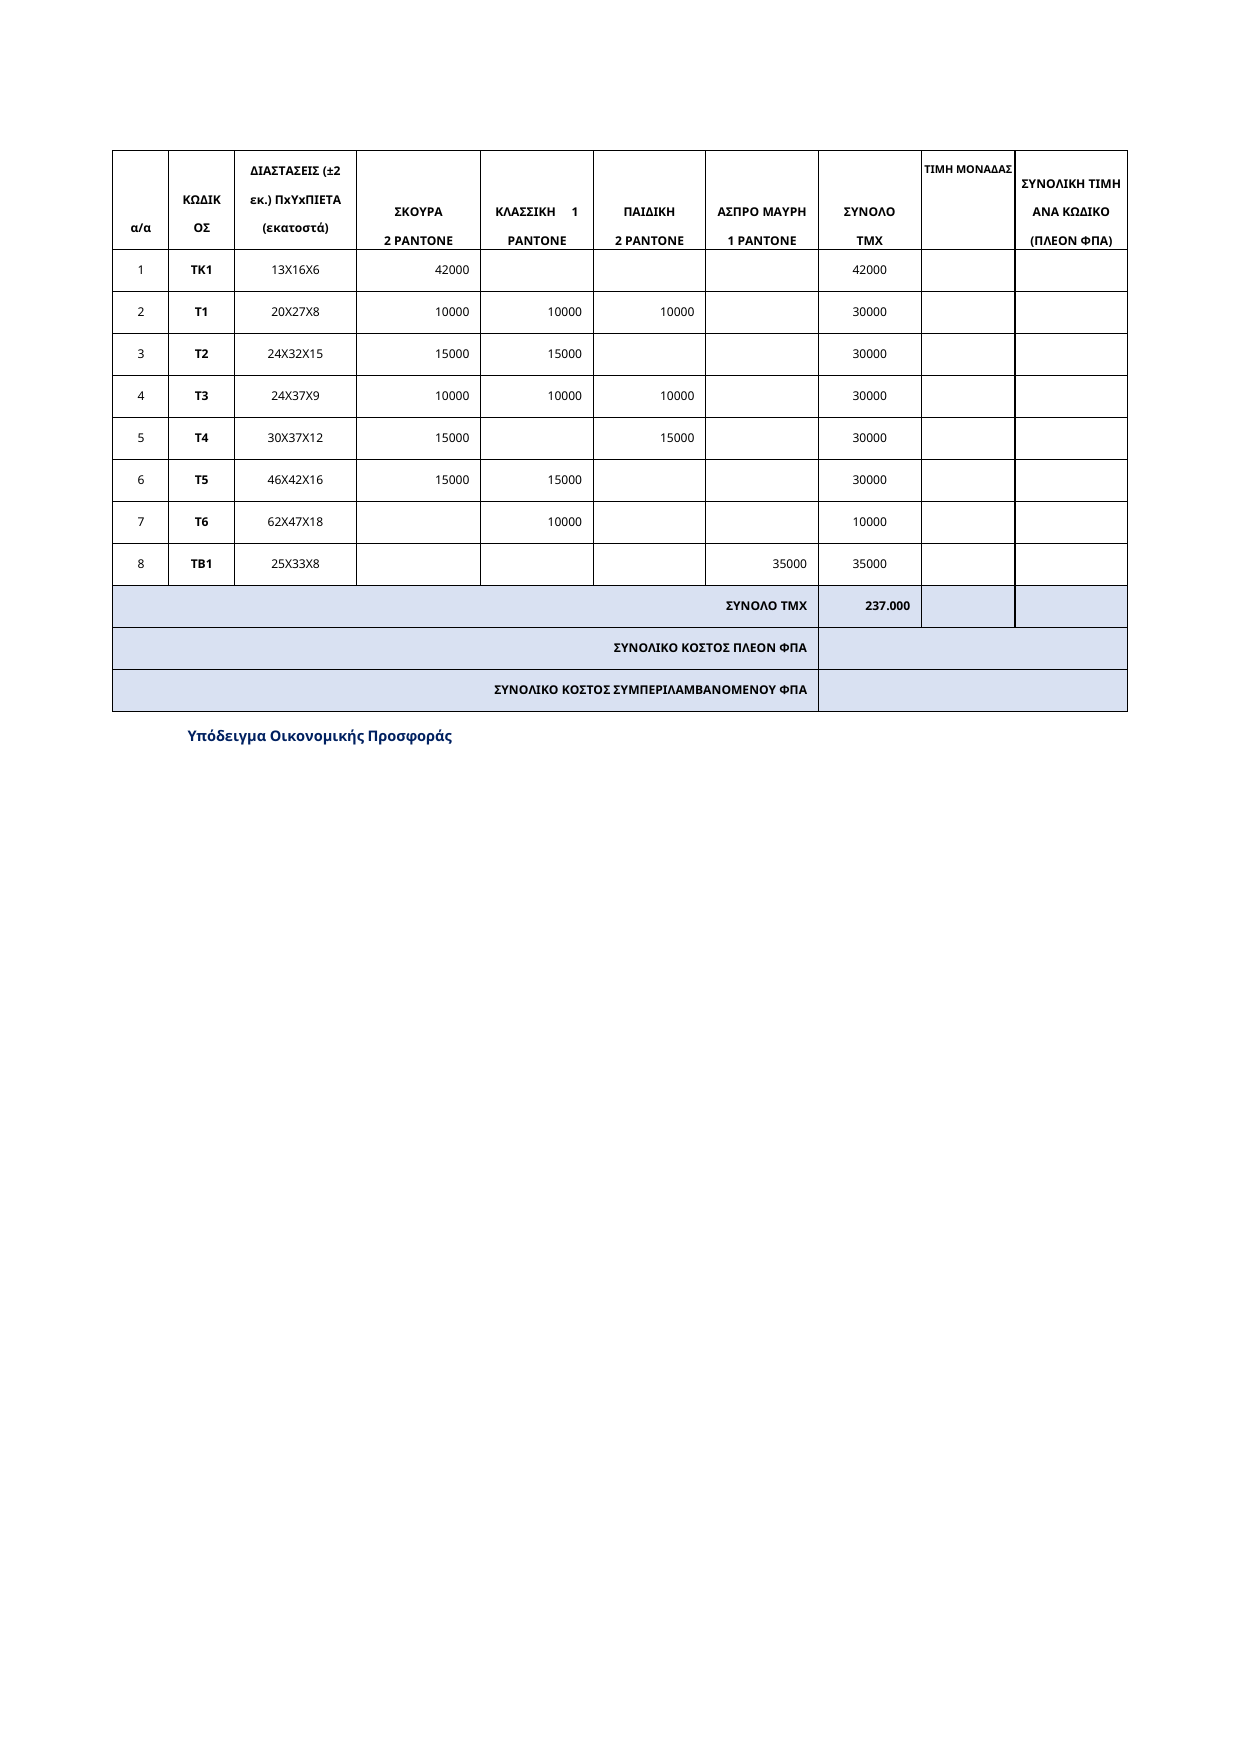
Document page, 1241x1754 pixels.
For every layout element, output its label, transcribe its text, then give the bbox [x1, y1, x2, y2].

table_cell [922, 586, 1014, 627]
table_cell 6 [113, 460, 168, 501]
table_header ΑΣΠΡΟ ΜΑΥΡΗ 1 PANTONE [706, 151, 818, 249]
table_cell [922, 334, 1014, 375]
table_cell 10000 [819, 502, 921, 543]
table_cell 8 [113, 544, 168, 585]
table_cell Τ4 [169, 418, 234, 459]
table_cell [594, 334, 705, 375]
table_cell [922, 544, 1014, 585]
table_cell [922, 418, 1014, 459]
table_cell [594, 502, 705, 543]
table_header ΔΙΑΣΤΑΣΕΙΣ (±2 εκ.) ΠxΥxΠΙΕΤΑ (εκατοστά) [235, 151, 356, 249]
table_cell [594, 544, 705, 585]
table_cell 5 [113, 418, 168, 459]
table_cell 15000 [594, 418, 705, 459]
table_cell [1016, 418, 1127, 459]
table_cell Τ3 [169, 376, 234, 417]
table_cell [922, 502, 1014, 543]
table_cell Τ1 [169, 292, 234, 333]
table_cell ΣΥΝΟΛΙΚΟ ΚΟΣΤΟΣ ΠΛΕΟΝ ΦΠΑ [113, 628, 818, 669]
table_cell [922, 292, 1014, 333]
table_cell Τ5 [169, 460, 234, 501]
table_cell [594, 460, 705, 501]
table_cell 24Χ32Χ15 [235, 334, 356, 375]
table_cell Τ6 [169, 502, 234, 543]
table_cell [1016, 250, 1127, 291]
table_cell [481, 418, 593, 459]
table_cell [706, 418, 818, 459]
table_cell 15000 [481, 334, 593, 375]
table_cell 10000 [357, 376, 480, 417]
table_cell 7 [113, 502, 168, 543]
table_cell 4 [113, 376, 168, 417]
table_cell [819, 628, 1127, 669]
table_header ΣΚΟΥΡΑ 2 PANTONE [357, 151, 480, 249]
table_cell [706, 292, 818, 333]
table_cell 10000 [481, 376, 593, 417]
table_header ΣΥΝΟΛΟ ΤΜΧ [819, 151, 921, 249]
table_cell [357, 544, 480, 585]
table_cell [706, 460, 818, 501]
table_cell 15000 [357, 418, 480, 459]
table_cell 1 [113, 250, 168, 291]
table_cell 237.000 [819, 586, 921, 627]
table_cell 30000 [819, 418, 921, 459]
table_cell [922, 460, 1014, 501]
table_cell 3 [113, 334, 168, 375]
table_cell [1016, 586, 1127, 627]
text Υπόδειγμα Οικονομικής Προσφοράς [187, 712, 1053, 746]
table_cell ΣΥΝΟΛΟ ΤΜΧ [113, 586, 818, 627]
table_cell 24Χ37Χ9 [235, 376, 356, 417]
table_cell 46Χ42Χ16 [235, 460, 356, 501]
table_cell 20Χ27Χ8 [235, 292, 356, 333]
table_cell [1016, 460, 1127, 501]
table_cell 35000 [706, 544, 818, 585]
table_cell ΣΥΝΟΛΙΚΟ ΚΟΣΤΟΣ ΣΥΜΠΕΡΙΛΑΜΒΑΝΟΜΕΝΟΥ ΦΠΑ [113, 670, 818, 711]
table_cell 62X47X18 [235, 502, 356, 543]
table_header ΣΥΝΟΛΙΚΗ ΤΙΜΗ ΑΝΑ ΚΩΔΙΚΟ (ΠΛΕΟΝ ΦΠΑ) [1016, 151, 1127, 249]
table_cell [706, 334, 818, 375]
table_cell 10000 [594, 376, 705, 417]
table_cell [819, 670, 1127, 711]
table_cell [1016, 334, 1127, 375]
table_cell 30Χ37Χ12 [235, 418, 356, 459]
table_cell [706, 502, 818, 543]
table_cell 42000 [357, 250, 480, 291]
table_cell [481, 544, 593, 585]
table_cell [481, 250, 593, 291]
table_cell [922, 250, 1014, 291]
table_cell [922, 376, 1014, 417]
table_cell 25Χ33Χ8 [235, 544, 356, 585]
table_header α/α [113, 151, 168, 249]
table_cell 10000 [357, 292, 480, 333]
table_cell Τ2 [169, 334, 234, 375]
table_cell 30000 [819, 376, 921, 417]
table_cell 15000 [357, 460, 480, 501]
table_header ΚΩΔΙΚΟΣ [169, 151, 234, 249]
table_cell 10000 [481, 502, 593, 543]
table_cell [357, 502, 480, 543]
table_cell 30000 [819, 334, 921, 375]
table_cell 2 [113, 292, 168, 333]
table_cell [1016, 376, 1127, 417]
table_cell ΤΒ1 [169, 544, 234, 585]
table_header ΠΑIΔΙΚΗ 2 PANTONE [594, 151, 705, 249]
table_cell [706, 250, 818, 291]
table_cell 30000 [819, 292, 921, 333]
table_cell [1016, 544, 1127, 585]
table_header ΚΛΑΣΣΙΚΗ 1 PANTONE [481, 151, 593, 249]
table_cell 35000 [819, 544, 921, 585]
table_cell 10000 [594, 292, 705, 333]
table_cell ΤΚ1 [169, 250, 234, 291]
table_cell 13Χ16Χ6 [235, 250, 356, 291]
table_cell 15000 [481, 460, 593, 501]
table_cell 42000 [819, 250, 921, 291]
table_header ΤΙΜΗ ΜΟΝΑΔΑΣ [922, 151, 1014, 249]
table_cell 30000 [819, 460, 921, 501]
table_cell [594, 250, 705, 291]
table_cell [1016, 292, 1127, 333]
table_cell [1016, 502, 1127, 543]
table_cell [706, 376, 818, 417]
table_cell 15000 [357, 334, 480, 375]
table_cell 10000 [481, 292, 593, 333]
